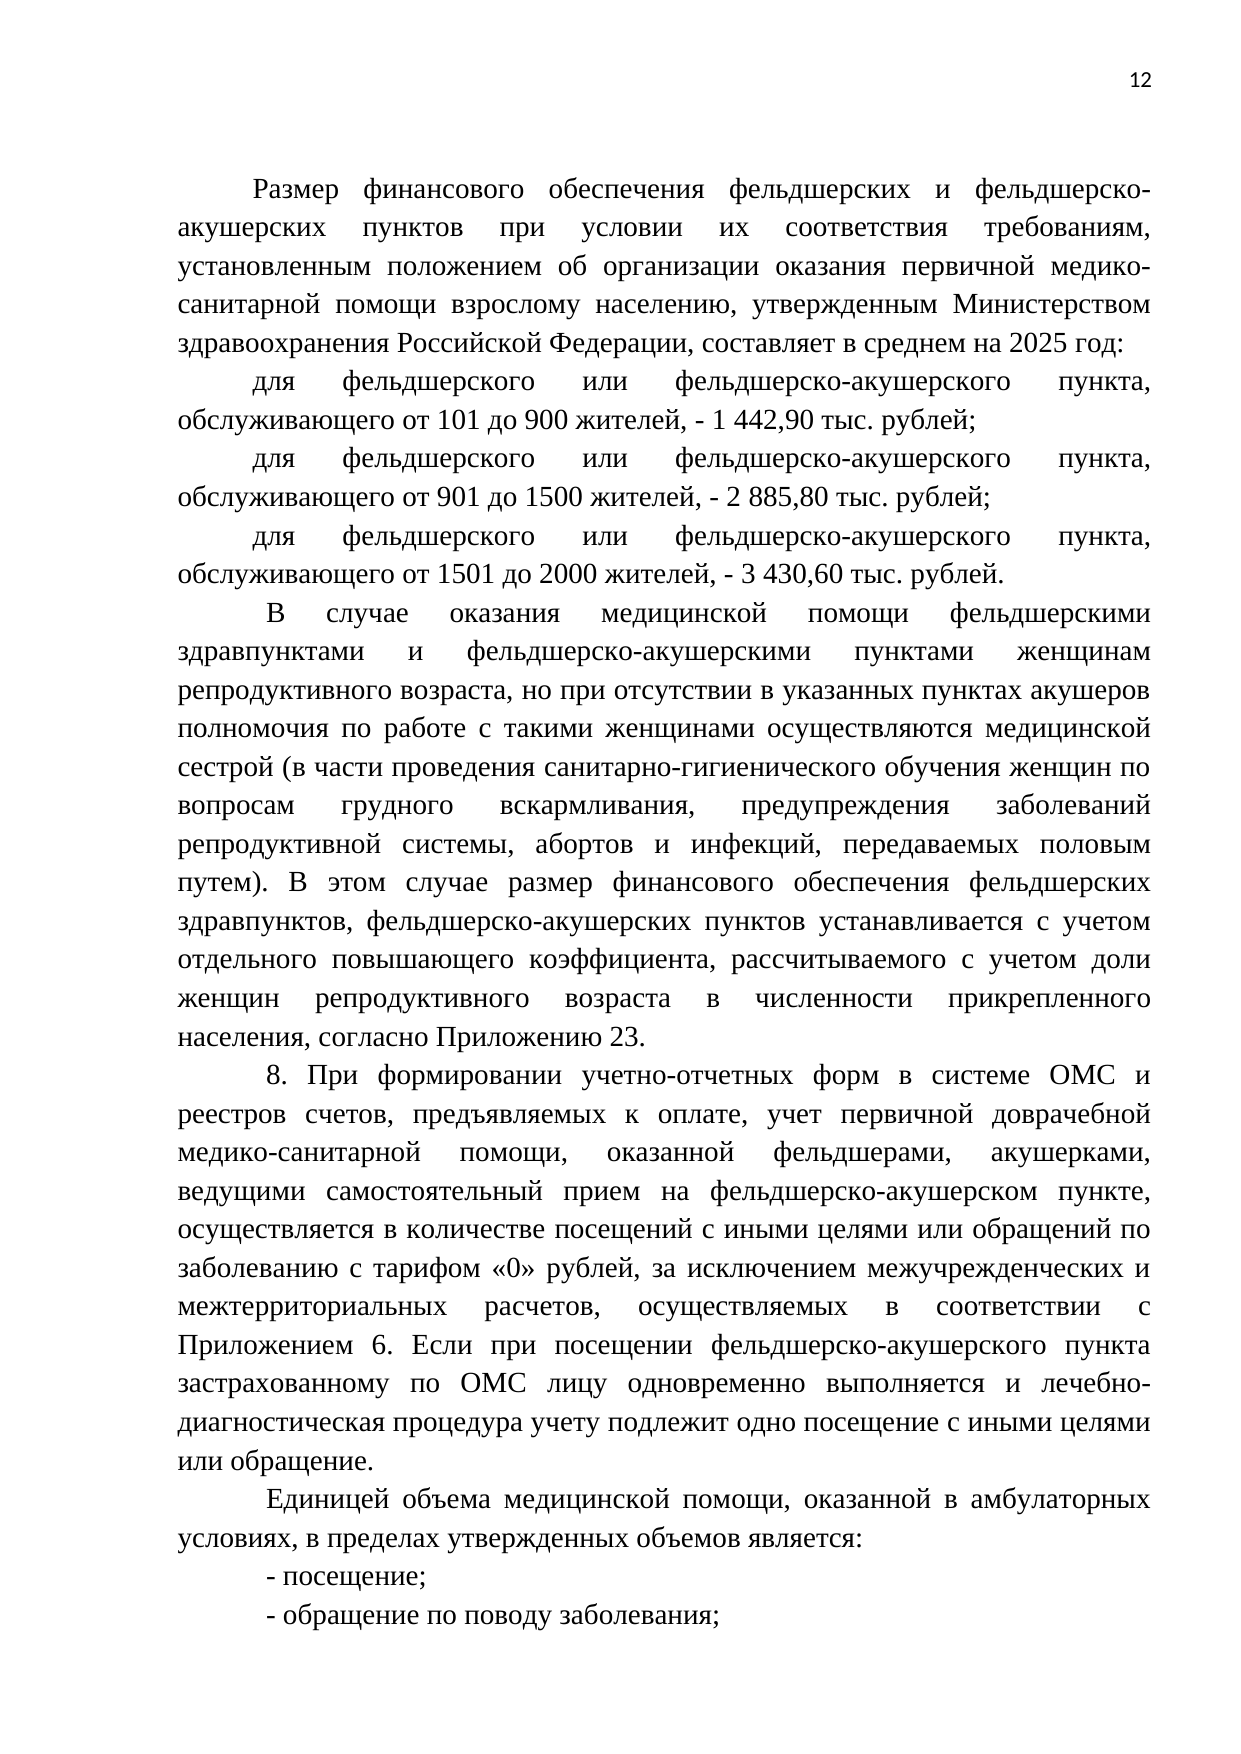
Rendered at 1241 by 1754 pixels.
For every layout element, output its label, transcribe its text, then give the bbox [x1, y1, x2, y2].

text для фельдшерского или фельдшерско-акушерского пункта, обслуживающего от 101 до 900 жителей, - 1 442,90 тыс. рублей; [177, 363, 1152, 436]
text Размер финансового обеспечения фельдшерских и фельдшерско-акушерских пунктов при условии их соответствия требованиям, установленным положением об организации оказания первичной медико-санитарной помощи взрослому населению, утвержденным Министерством здравоохранения Российской Федерации, составляет в среднем на 2025 год: [177, 171, 1152, 358]
text для фельдшерского или фельдшерско-акушерского пункта, обслуживающего от 1501 до 2000 жителей, - 3 430,60 тыс. рублей. [177, 518, 1152, 590]
text - посещение; [177, 1558, 1152, 1592]
text В случае оказания медицинской помощи фельдшерскими здравпунктами и фельдшерско-акушерскими пунктами женщинам репродуктивного возраста, но при отсутствии в указанных пунктах акушеров полномочия по работе с такими женщинами осуществляются медицинской сестрой (в части проведения санитарно-гигиенического обучения женщин по вопросам грудного вскармливания, предупреждения заболеваний репродуктивной системы, абортов и инфекций, передаваемых половым путем). В этом случае размер финансового обеспечения фельдшерских здравпунктов, фельдшерско-акушерских пунктов устанавливается с учетом отдельного повышающего коэффициента, рассчитываемого с учетом доли женщин репродуктивного возраста в численности прикрепленного населения, согласно Приложению 23. [177, 595, 1152, 1052]
text - обращение по поводу заболевания; [177, 1597, 1152, 1630]
text для фельдшерского или фельдшерско-акушерского пункта, обслуживающего от 901 до 1500 жителей, - 2 885,80 тыс. рублей; [177, 441, 1152, 513]
text Единицей объема медицинской помощи, оказанной в амбулаторных условиях, в пределах утвержденных объемов является: [177, 1481, 1152, 1553]
text 8. При формировании учетно-отчетных форм в системе ОМС и реестров счетов, предъявляемых к оплате, учет первичной доврачебной медико-санитарной помощи, оказанной фельдшерами, акушерками, ведущими самостоятельный прием на фельдшерско-акушерском пункте, осуществляется в количестве посещений с иными целями или обращений по заболеванию с тарифом «0» рублей, за исключением межучрежденческих и межтерриториальных расчетов, осуществляемых в соответствии с Приложением 6. Если при посещении фельдшерско-акушерского пункта застрахованному по ОМС лицу одновременно выполняется и лечебно-диагностическая процедура учету подлежит одно посещение с иными целями или обращение. [177, 1057, 1152, 1476]
